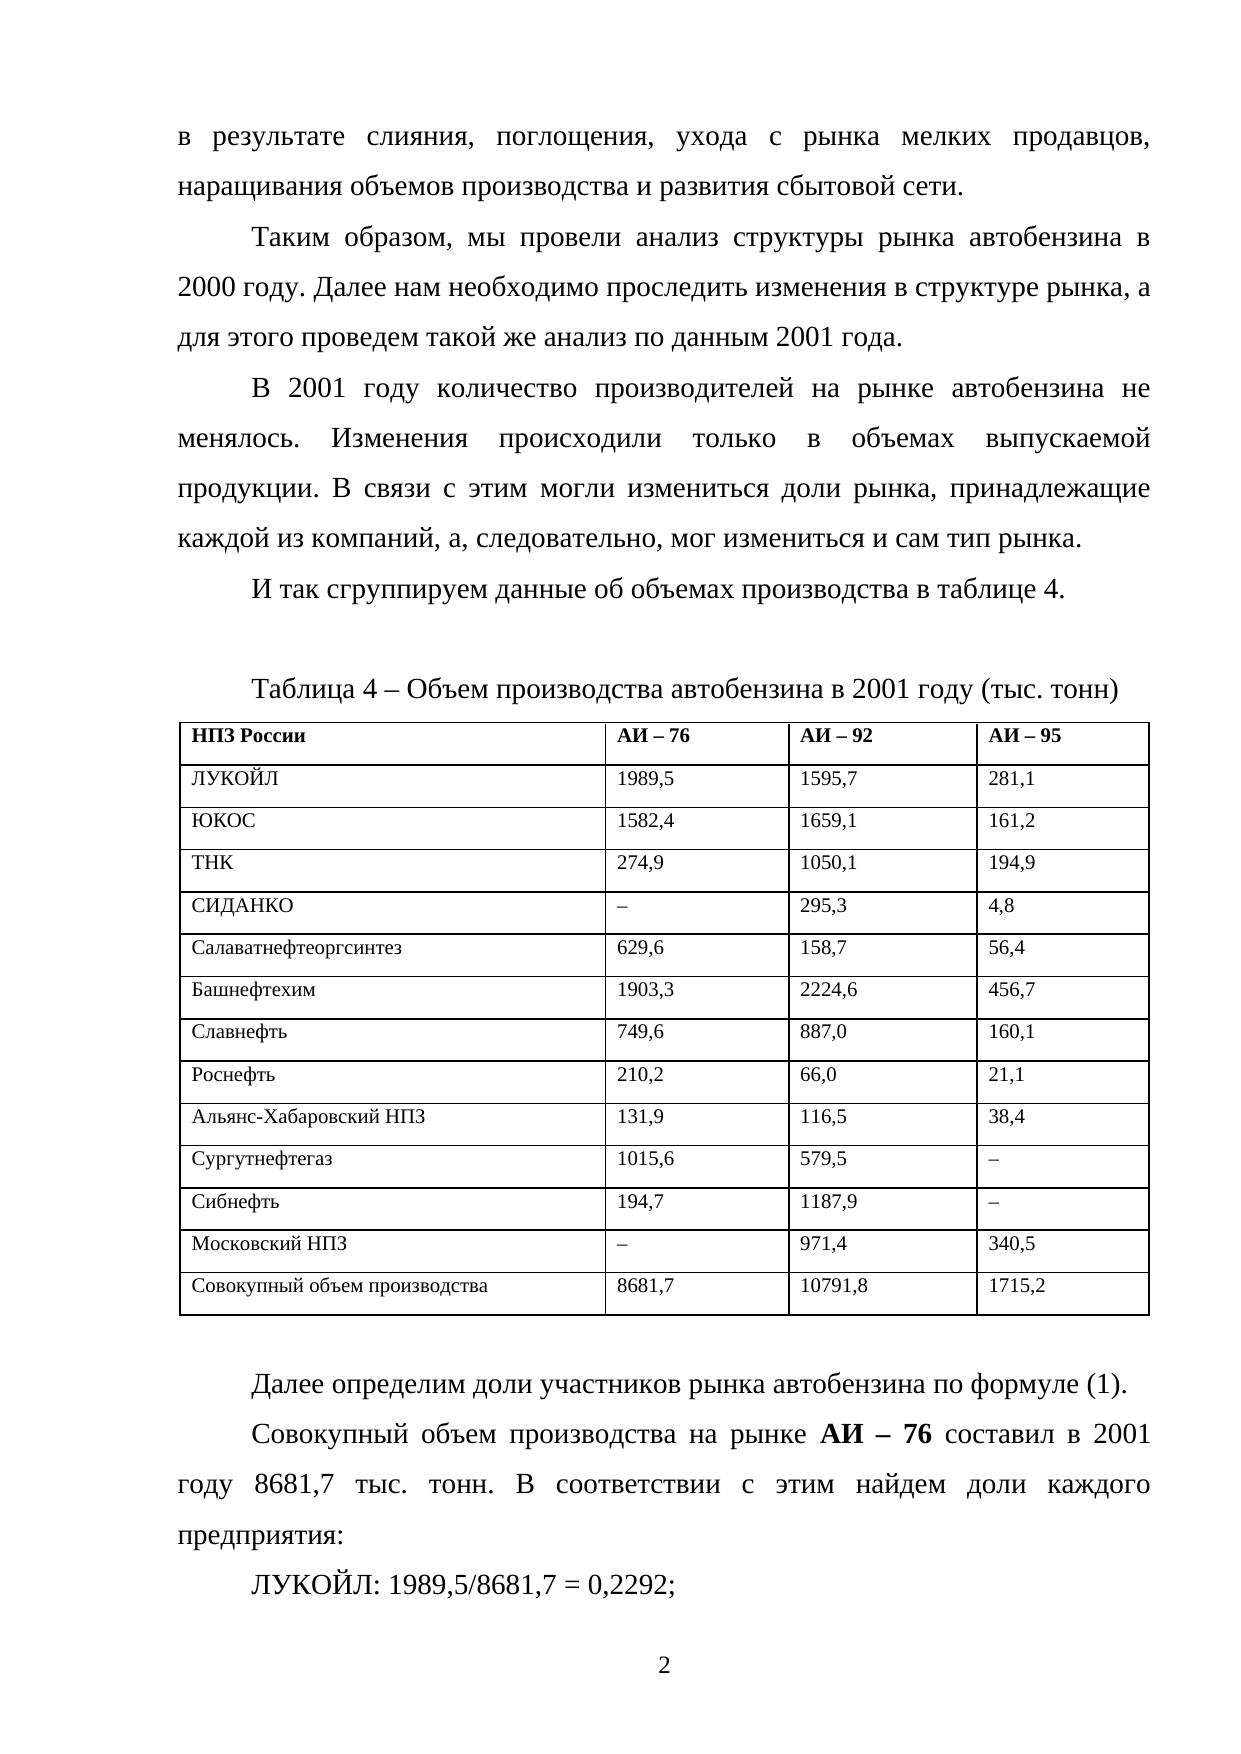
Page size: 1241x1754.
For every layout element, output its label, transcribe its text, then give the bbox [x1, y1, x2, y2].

table_cell 1659,1 [790, 808, 976, 849]
text ЛУКОЙЛ: 1989,5/8681,7 = 0,2292; [177, 1567, 1152, 1601]
table_cell Славнефть [181, 1020, 605, 1060]
table_header НПЗ России [181, 723, 605, 764]
table_cell ЮКОС [181, 808, 605, 849]
table_cell Альянс-Хабаровский НПЗ [181, 1104, 605, 1145]
table_cell 281,1 [978, 766, 1148, 806]
text В 2001 году количество производителей на рынке автобензина не менялось. Изменения происходили только в объемах выпускаемой продукции. В связи с этим могли измениться доли рынка, принадлежащие каждой из компаний, а, следовательно, мог измениться и сам тип рынка. [177, 370, 1152, 554]
table_cell Московский НПЗ [181, 1231, 605, 1272]
table_cell Роснефть [181, 1062, 605, 1102]
table_cell СИДАНКО [181, 893, 605, 933]
table_cell 10791,8 [790, 1273, 976, 1314]
table_cell 66,0 [790, 1062, 976, 1102]
text Далее определим доли участников рынка автобензина по формуле (1). [177, 1366, 1152, 1399]
table_cell ТНК [181, 850, 605, 891]
text И так сгруппируем данные об объемах производства в таблице 4. [177, 571, 1152, 604]
table_cell 194,9 [978, 850, 1148, 891]
table_cell 295,3 [790, 893, 976, 933]
table_cell ЛУКОЙЛ [181, 766, 605, 806]
table_cell 158,7 [790, 935, 976, 976]
table_header АИ – 95 [978, 723, 1148, 764]
table_cell – [606, 893, 788, 933]
text Таблица 4 – Объем производства автобензина в 2001 году (тыс. тонн) [177, 672, 1152, 705]
table_cell 1050,1 [790, 850, 976, 891]
table_header АИ – 76 [606, 723, 789, 764]
table_cell 887,0 [790, 1020, 976, 1060]
table_cell 274,9 [606, 850, 788, 891]
table_cell 1715,2 [978, 1273, 1148, 1314]
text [177, 118, 1152, 202]
table_cell 8681,7 [606, 1273, 788, 1314]
text Таким образом, мы провели анализ структуры рынка автобензина в 2000 году. Далее нам необходимо проследить изменения в структуре рынка, а для этого проведем такой же анализ по данным 2001 года. [177, 219, 1152, 353]
table_cell 131,9 [606, 1104, 788, 1145]
table_cell 1989,5 [606, 766, 788, 806]
table_cell 1187,9 [790, 1189, 976, 1229]
table_cell 116,5 [790, 1104, 976, 1145]
text Совокупный объем производства на рынке АИ – 76 составил в 2001 году 8681,7 тыс. тонн. В соответствии с этим найдем доли каждого предприятия: [177, 1416, 1152, 1550]
table_cell Сибнефть [181, 1189, 605, 1229]
table_header АИ – 92 [790, 723, 977, 764]
table_cell 749,6 [606, 1020, 788, 1060]
table_cell 579,5 [790, 1146, 976, 1187]
table_cell 1903,3 [606, 977, 788, 1018]
table_cell 38,4 [978, 1104, 1148, 1145]
table_cell 1015,6 [606, 1146, 788, 1187]
table_cell 21,1 [978, 1062, 1148, 1102]
table_cell 971,4 [790, 1231, 976, 1272]
table_cell Сургутнефтегаз [181, 1146, 605, 1187]
table_cell – [606, 1231, 788, 1272]
table_cell 629,6 [606, 935, 788, 976]
table_cell 2224,6 [790, 977, 976, 1018]
table_cell Башнефтехим [181, 977, 605, 1018]
table_cell 1595,7 [790, 766, 976, 806]
table_cell 160,1 [978, 1020, 1148, 1060]
table_cell 56,4 [978, 935, 1148, 976]
table_cell 210,2 [606, 1062, 788, 1102]
table_cell 340,5 [978, 1231, 1148, 1272]
table_cell Совокупный объем производства [181, 1273, 605, 1314]
table_cell 4,8 [978, 893, 1148, 933]
table_cell Салаватнефтеоргсинтез [181, 935, 605, 976]
table_cell 1582,4 [606, 808, 788, 849]
table_cell – [978, 1189, 1148, 1229]
table_cell – [978, 1146, 1148, 1187]
table_cell 161,2 [978, 808, 1148, 849]
table_cell 456,7 [978, 977, 1148, 1018]
table_cell 194,7 [606, 1189, 788, 1229]
